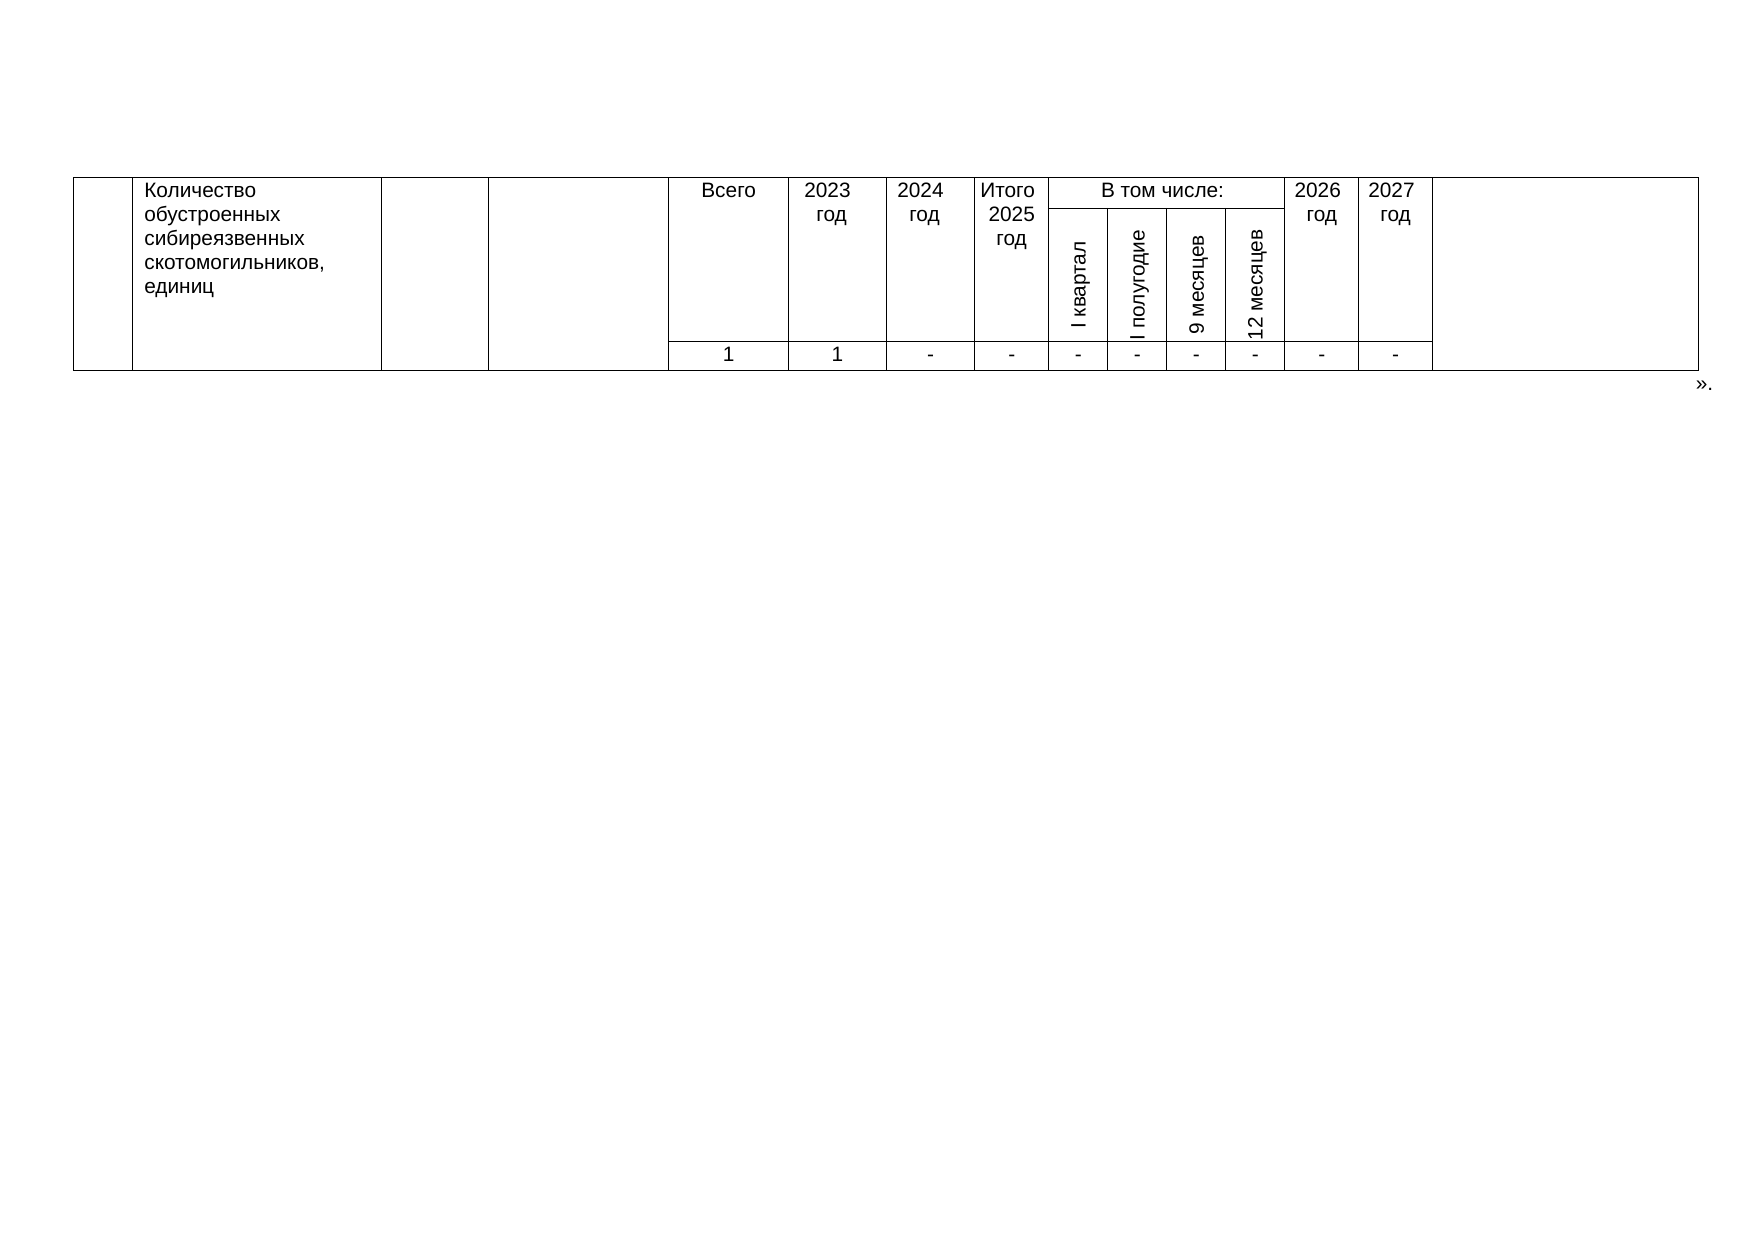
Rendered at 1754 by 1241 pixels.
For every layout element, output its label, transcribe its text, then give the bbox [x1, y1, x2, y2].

table_cell 1 [669, 342, 788, 370]
table_cell - [1285, 342, 1358, 370]
table_cell Итого 2025 год [975, 178, 1048, 341]
table_cell - [975, 342, 1048, 370]
table_cell [1433, 178, 1698, 370]
table_cell 9 месяцев [1167, 209, 1225, 341]
table_cell [382, 178, 488, 370]
table_cell I квартал [1049, 209, 1107, 341]
table_cell Всего [669, 178, 788, 341]
table_cell - [1226, 342, 1284, 370]
table_cell 2023 год [789, 178, 886, 341]
table_cell 1 [789, 342, 886, 370]
table_cell - [1167, 342, 1225, 370]
table_cell - [1049, 342, 1107, 370]
table_cell - [1108, 342, 1166, 370]
table_cell [489, 178, 668, 370]
table_cell I полугодие [1108, 209, 1166, 341]
text ». [118, 371, 1713, 395]
table_cell 12 месяцев [1226, 209, 1284, 341]
table_cell - [1359, 342, 1432, 370]
table_cell В том числе: [1049, 178, 1284, 208]
table_cell 2024 год [887, 178, 974, 341]
table_cell [74, 178, 132, 370]
table_cell Количество обустроенных сибиреязвенных скотомогильников, единиц [133, 178, 381, 370]
table_cell 2027 год [1359, 178, 1432, 341]
table_cell 2026 год [1285, 178, 1358, 341]
table_cell - [887, 342, 974, 370]
